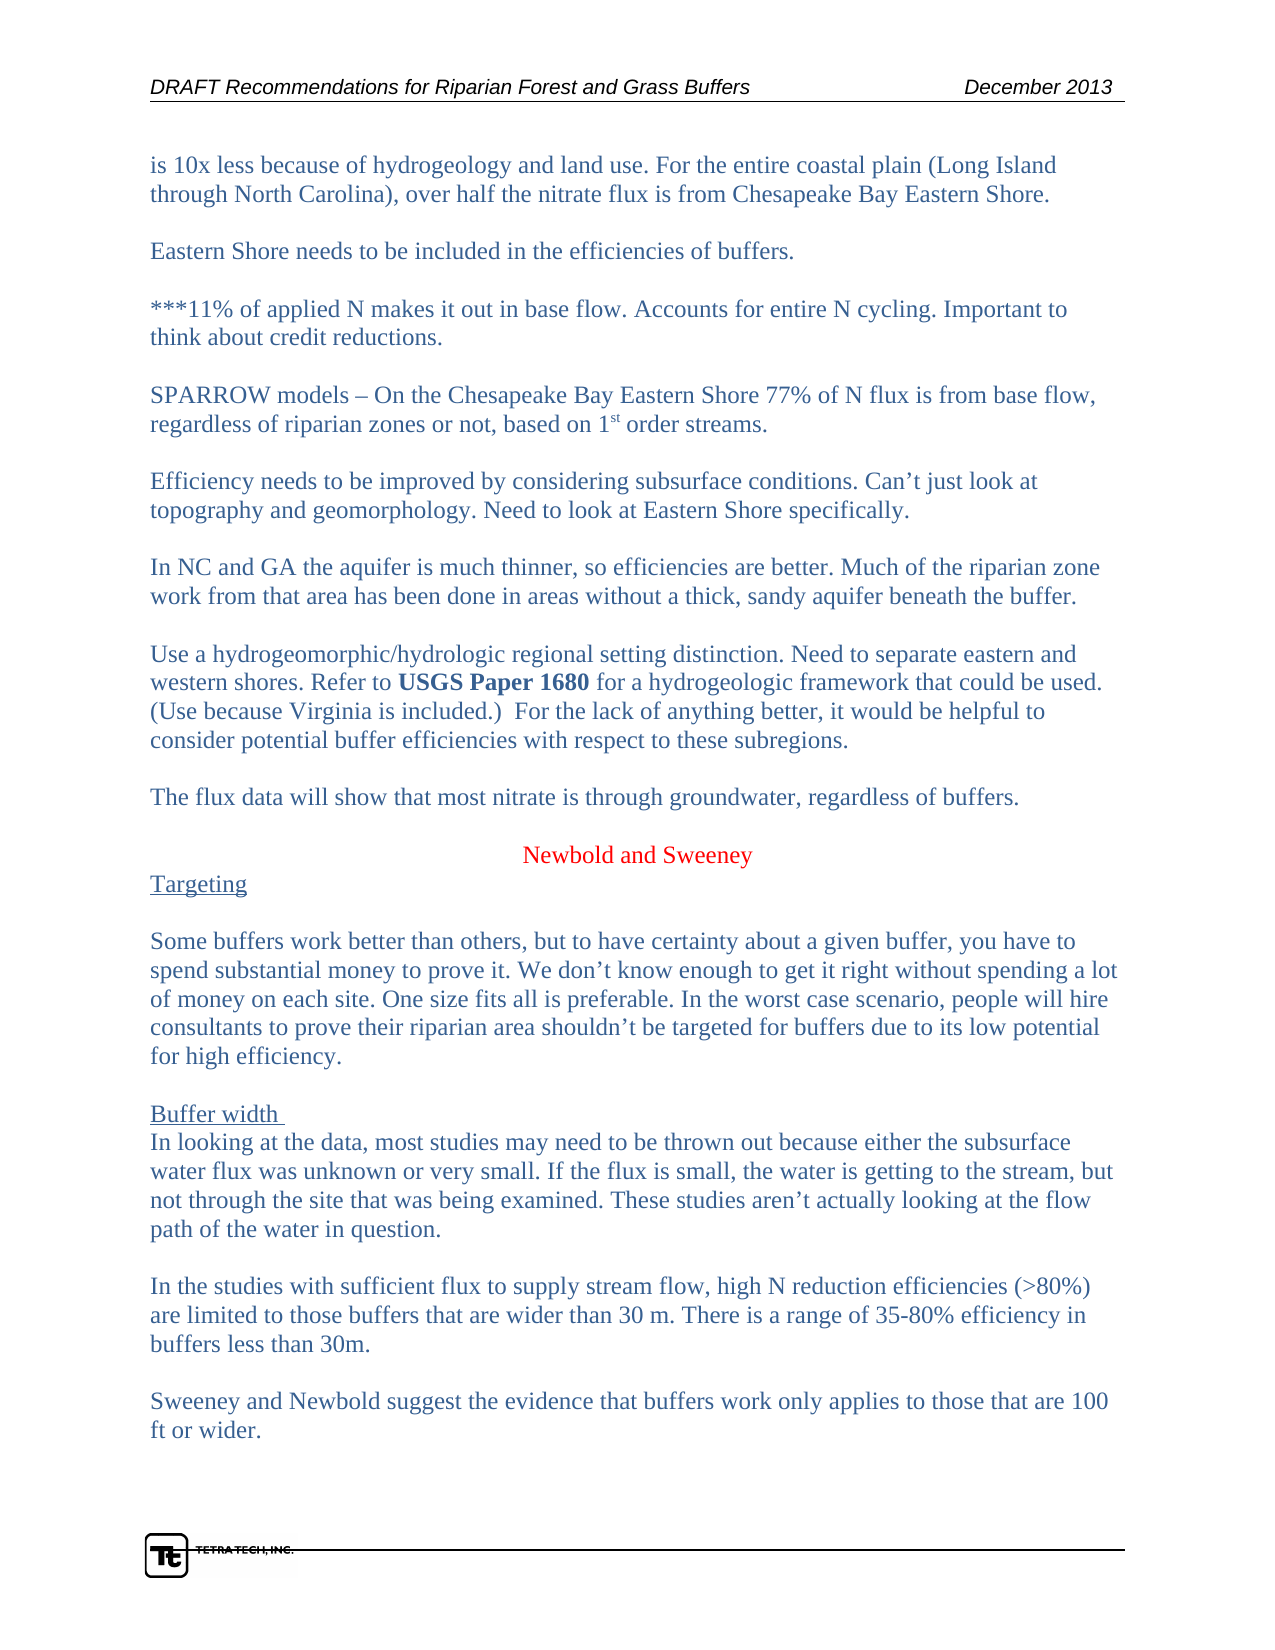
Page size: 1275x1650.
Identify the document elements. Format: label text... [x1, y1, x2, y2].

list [150, 150, 1125, 207]
list Sweeney and Newbold suggest the evidence that buffers work only applies to those that are 100 ft or wider. [150, 1386, 1125, 1444]
list ***11% of applied N makes it out in base flow. Accounts for entire N cycling. Important to think about credit reductions. [150, 294, 1125, 351]
list In the studies with sufficient flux to supply stream flow, high N reduction efficiencies (>80%) are limited to those buffers that are wider than 30 m. There is a range of 35-80% efficiency in buffers less than 30m. [150, 1271, 1125, 1357]
list Newbold and Sweeney [150, 840, 1125, 869]
list Targeting [150, 869, 1125, 897]
list Buffer width [150, 1099, 1125, 1127]
list Some buffers work better than others, but to have certainty about a given buffer, you have to spend substantial money to prove it. We don’t know enough to get it right without spending a lot of money on each site. One size fits all is preferable. In the worst case scenario, people will hire consultants to prove their riparian area shouldn’t be targeted for buffers due to its low potential for high efficiency. [150, 926, 1125, 1070]
picture [144, 1533, 298, 1578]
list The flux data will show that most nitrate is through groundwater, regardless of buffers. [150, 782, 1125, 811]
list In looking at the data, most studies may need to be thrown out because either the subsurface water flux was unknown or very small. If the flux is small, the water is getting to the stream, but not through the site that was being examined. These studies aren’t actually looking at the flow path of the water in question. [150, 1127, 1125, 1242]
list In NC and GA the aquifer is much thinner, so efficiencies are better. Much of the riparian zone work from that area has been done in areas without a thick, sandy aquifer beneath the buffer. [150, 552, 1125, 610]
list SPARROW models – On the Chesapeake Bay Eastern Shore 77% of N flux is from base flow, regardless of riparian zones or not, based on 1st order streams. [150, 380, 1125, 437]
list Use a hydrogeomorphic/hydrologic regional setting distinction. Need to separate eastern and western shores. Refer to USGS Paper 1680 for a hydrogeologic framework that could be used. (Use because Virginia is included.) For the lack of anything better, it would be helpful to consider potential buffer efficiencies with respect to these subregions. [150, 639, 1125, 754]
list Eastern Shore needs to be included in the efficiencies of buffers. [150, 236, 1125, 265]
list Efficiency needs to be improved by considering subsurface conditions. Can’t just look at topography and geomorphology. Need to look at Eastern Shore specifically. [150, 466, 1125, 524]
